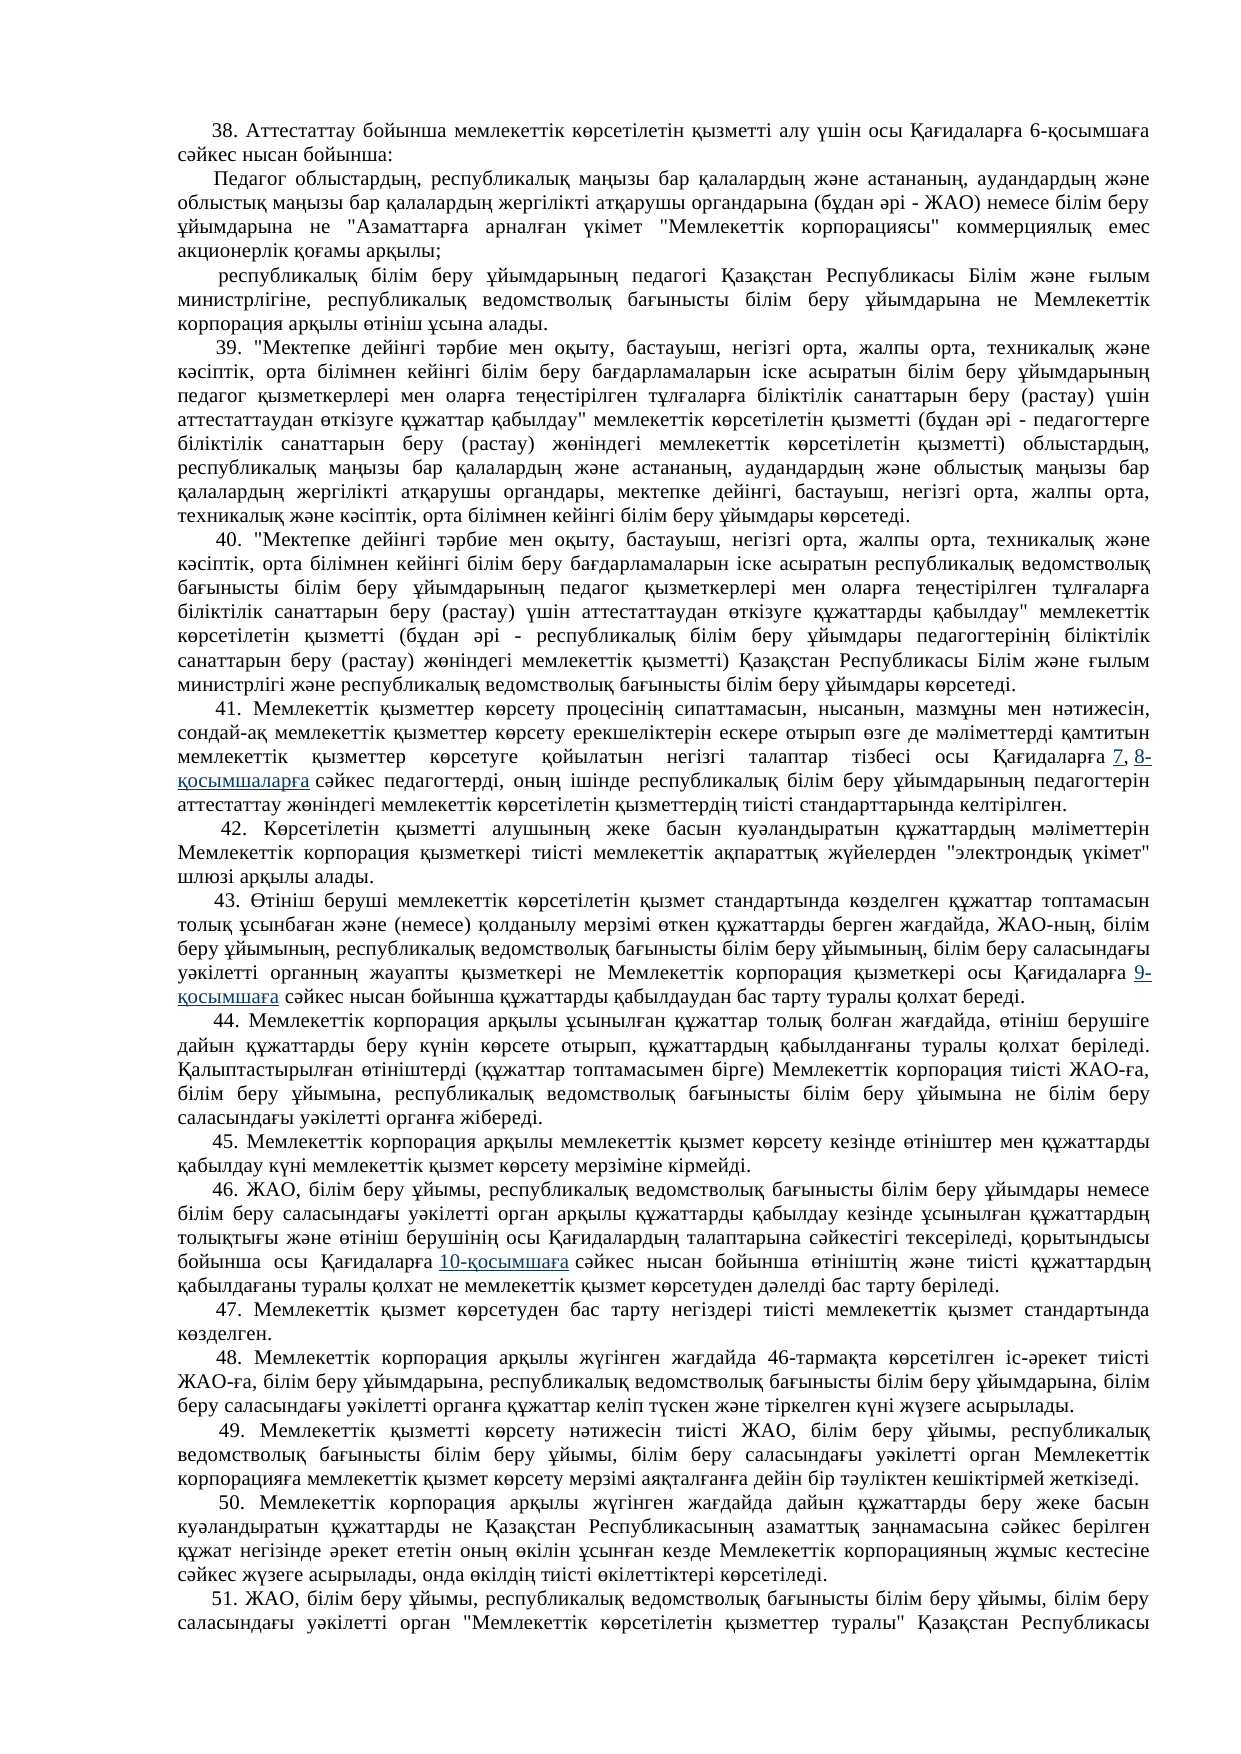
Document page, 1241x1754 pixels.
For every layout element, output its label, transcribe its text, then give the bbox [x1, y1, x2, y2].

text 46. ЖАО, білім беру ұйымы, республикалық ведомстволық бағынысты білім беру ұйымдары немесе білім беру саласындағы уәкілетті орган арқылы құжаттарды қабылдау кезінде ұсынылған құжаттардың толықтығы және өтініш берушінің осы Қағидалардың талаптарына сәйкестігі тексеріледі, қорытындысы бойынша осы Қағидаларға 10-қосымшаға сәйкес нысан бойынша өтініштің және тиісті құжаттардың қабылдағаны туралы қолхат не мемлекеттік қызмет көрсетуден дәлелді бас тарту беріледі. [177, 1177, 1152, 1297]
text 43. Өтініш беруші мемлекеттік көрсетілетін қызмет стандартында көзделген құжаттар топтамасын толық ұсынбаған және (немесе) қолданылу мерзімі өткен құжаттарды берген жағдайда, ЖАО-ның, білім беру ұйымының, республикалық ведомстволық бағынысты білім беру ұйымының, білім беру саласындағы уәкілетті органның жауапты қызметкері не Мемлекеттік корпорация қызметкері осы Қағидаларға 9-қосымшаға сәйкес нысан бойынша құжаттарды қабылдаудан бас тарту туралы қолхат береді. [177, 888, 1152, 1008]
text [177, 1586, 1152, 1634]
text Педагог облыстардың, республикалық маңызы бар қалалардың және астананың, аудандардың және облыстық маңызы бар қалалардың жергілікті атқарушы органдарына (бұдан әрі - ЖАО) немесе білім беру ұйымдарына не "Азаматтарға арналған үкімет "Мемлекеттік корпорациясы" коммерциялық емес акционерлік қоғамы арқылы; [177, 166, 1152, 262]
text 40. "Мектепке дейінгі тәрбие мен оқыту, бастауыш, негізгі орта, жалпы орта, техникалық және кәсіптік, орта білімнен кейінгі білім беру бағдарламаларын іске асыратын республикалық ведомстволық бағынысты білім беру ұйымдарының педагог қызметкерлері мен оларға теңестірілген тұлғаларға біліктілік санаттарын беру (растау) үшін аттестаттаудан өткізуге құжаттарды қабылдау" мемлекеттік көрсетілетін қызметті (бұдан әрі - республикалық білім беру ұйымдары педагогтерінің біліктілік санаттарын беру (растау) жөніндегі мемлекеттік қызметті) Қазақстан Республикасы Білім және ғылым министрлігі және республикалық ведомстволық бағынысты білім беру ұйымдары көрсетеді. [177, 527, 1152, 696]
text 50. Мемлекеттік корпорация арқылы жүгінген жағдайда дайын құжаттарды беру жеке басын куәландыратын құжаттарды не Қазақстан Республикасының азаматтық заңнамасына сәйкес берілген құжат негізінде әрекет ететін оның өкілін ұсынған кезде Мемлекеттік корпорацияның жұмыс кестесіне сәйкес жүзеге асырылады, онда өкілдің тиісті өкілеттіктері көрсетіледі. [177, 1490, 1152, 1586]
text 47. Мемлекеттік қызмет көрсетуден бас тарту негіздері тиісті мемлекеттік қызмет стандартында көзделген. [177, 1297, 1152, 1345]
text 39. "Мектепке дейінгі тәрбие мен оқыту, бастауыш, негізгі орта, жалпы орта, техникалық және кәсіптік, орта білімнен кейінгі білім беру бағдарламаларын іске асыратын білім беру ұйымдарының педагог қызметкерлері мен оларға теңестірілген тұлғаларға біліктілік санаттарын беру (растау) үшін аттестаттаудан өткізуге құжаттар қабылдау" мемлекеттік көрсетілетін қызметті (бұдан әрі - педагогтерге біліктілік санаттарын беру (растау) жөніндегі мемлекеттік көрсетілетін қызметті) облыстардың, республикалық маңызы бар қалалардың және астананың, аудандардың және облыстық маңызы бар қалалардың жергілікті атқарушы органдары, мектепке дейінгі, бастауыш, негізгі орта, жалпы орта, техникалық және кәсіптік, орта білімнен кейінгі білім беру ұйымдары көрсетеді. [177, 335, 1152, 527]
text 48. Мемлекеттік корпорация арқылы жүгінген жағдайда 46-тармақта көрсетілген іс-әрекет тиісті ЖАО-ға, білім беру ұйымдарына, республикалық ведомстволық бағынысты білім беру ұйымдарына, білім беру саласындағы уәкілетті органға құжаттар келіп түскен және тіркелген күні жүзеге асырылады. [177, 1345, 1152, 1417]
text 38. Аттестаттау бойынша мемлекеттік көрсетілетін қызметті алу үшін осы Қағидаларға 6-қосымшаға сәйкес нысан бойынша: [177, 118, 1152, 166]
text 49. Мемлекеттік қызметті көрсету нәтижесін тиісті ЖАО, білім беру ұйымы, республикалық ведомстволық бағынысты білім беру ұйымы, білім беру саласындағы уәкілетті орган Мемлекеттік корпорацияға мемлекеттік қызмет көрсету мерзімі аяқталғанға дейін бір тәуліктен кешіктірмей жеткізеді. [177, 1417, 1152, 1490]
text 44. Мемлекеттік корпорация арқылы ұсынылған құжаттар толық болған жағдайда, өтініш берушіге дайын құжаттарды беру күнін көрсете отырып, құжаттардың қабылданғаны туралы қолхат беріледі. Қалыптастырылған өтініштерді (құжаттар топтамасымен бірге) Мемлекеттік корпорация тиісті ЖАО-ға, білім беру ұйымына, республикалық ведомстволық бағынысты білім беру ұйымына не білім беру саласындағы уәкілетті органға жібереді. [177, 1008, 1152, 1129]
text 45. Мемлекеттік корпорация арқылы мемлекеттік қызмет көрсету кезінде өтініштер мен құжаттарды қабылдау күні мемлекеттік қызмет көрсету мерзіміне кірмейді. [177, 1129, 1152, 1177]
text 42. Көрсетілетін қызметті алушының жеке басын куәландыратын құжаттардың мәліметтерін Мемлекеттік корпорация қызметкері тиісті мемлекеттік ақпараттық жүйелерден "электрондық үкімет" шлюзі арқылы алады. [177, 816, 1152, 888]
text 41. Мемлекеттік қызметтер көрсету процесінің сипаттамасын, нысанын, мазмұны мен нәтижесін, сондай-ақ мемлекеттік қызметтер көрсету ерекшеліктерін ескере отырып өзге де мәліметтерді қамтитын мемлекеттік қызметтер көрсетуге қойылатын негізгі талаптар тізбесі осы Қағидаларға 7, 8-қосымшаларға сәйкес педагогтерді, оның ішінде республикалық білім беру ұйымдарының педагогтерін аттестаттау жөніндегі мемлекеттік көрсетілетін қызметтердің тиісті стандарттарында келтірілген. [177, 696, 1152, 816]
text республикалық білім беру ұйымдарының педагогі Қазақстан Республикасы Білім және ғылым министрлігіне, республикалық ведомстволық бағынысты білім беру ұйымдарына не Мемлекеттік корпорация арқылы өтініш ұсына алады. [177, 262, 1152, 335]
